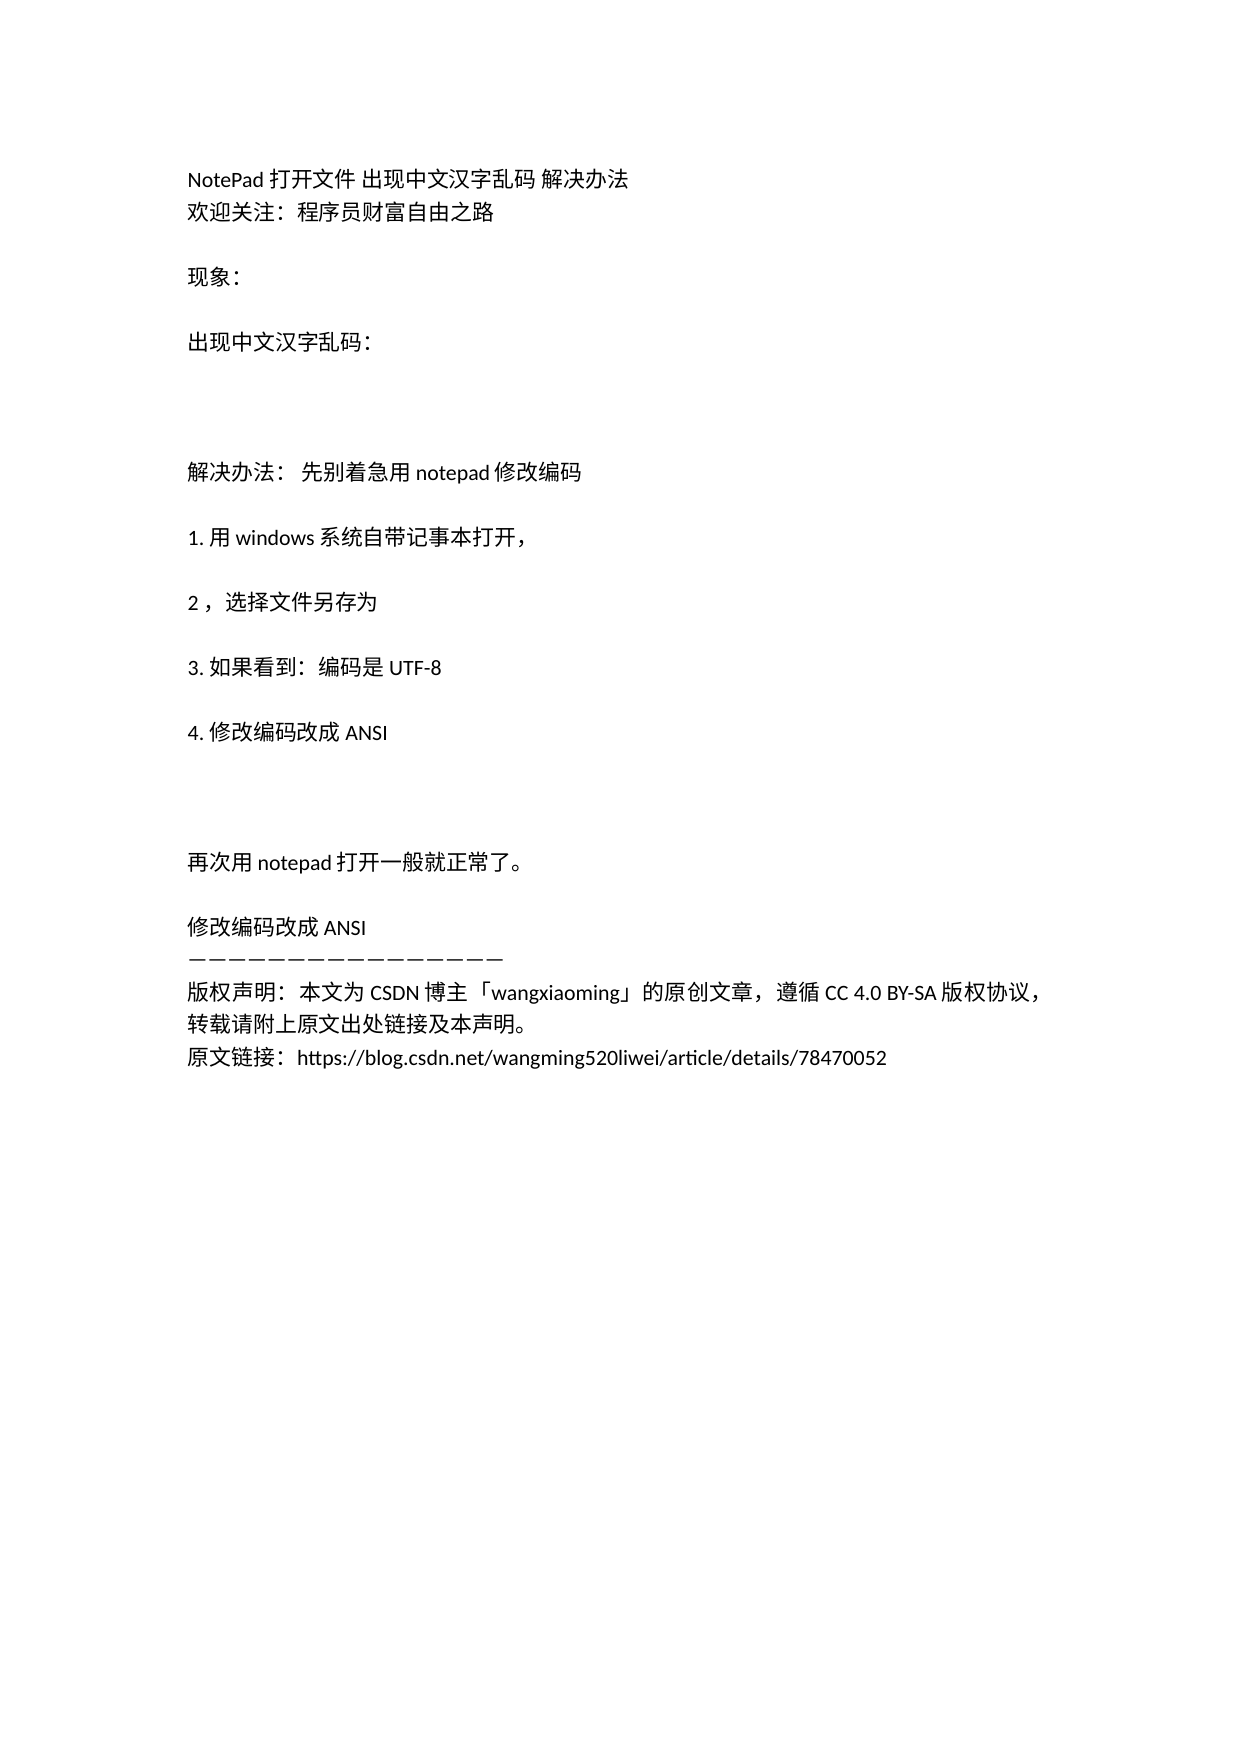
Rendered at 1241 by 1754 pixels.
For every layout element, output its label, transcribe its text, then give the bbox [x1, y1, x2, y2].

text 欢迎关注：程序员财富自由之路 [187, 194, 1053, 227]
text 现象： [187, 259, 1053, 292]
text 2 ，选择文件另存为 [187, 584, 1053, 617]
text 解决办法： 先别着急用notepad修改编码 [187, 454, 1053, 487]
text 原文链接：https://blog.csdn.net/wangming520liwei/article/details/78470052 [187, 1039, 1053, 1072]
text 出现中文汉字乱码： [187, 324, 1053, 357]
text 修改编码改成 ANSI [187, 909, 1053, 942]
text ———————————————— [187, 942, 1053, 974]
text 4. 修改编码改成 ANSI [187, 714, 1053, 747]
text 3. 如果看到：编码是 UTF-8 [187, 649, 1053, 682]
text 1. 用windows系统自带记事本打开， [187, 519, 1053, 552]
text NotePad 打开文件 出现中文汉字乱码 解决办法 [187, 162, 1053, 194]
text 版权声明：本文为CSDN博主「wangxiaoming」的原创文章，遵循CC 4.0 BY-SA版权协议，转载请附上原文出处链接及本声明。 [187, 974, 1053, 1039]
text 再次用notepad打开一般就正常了。 [187, 844, 1053, 877]
